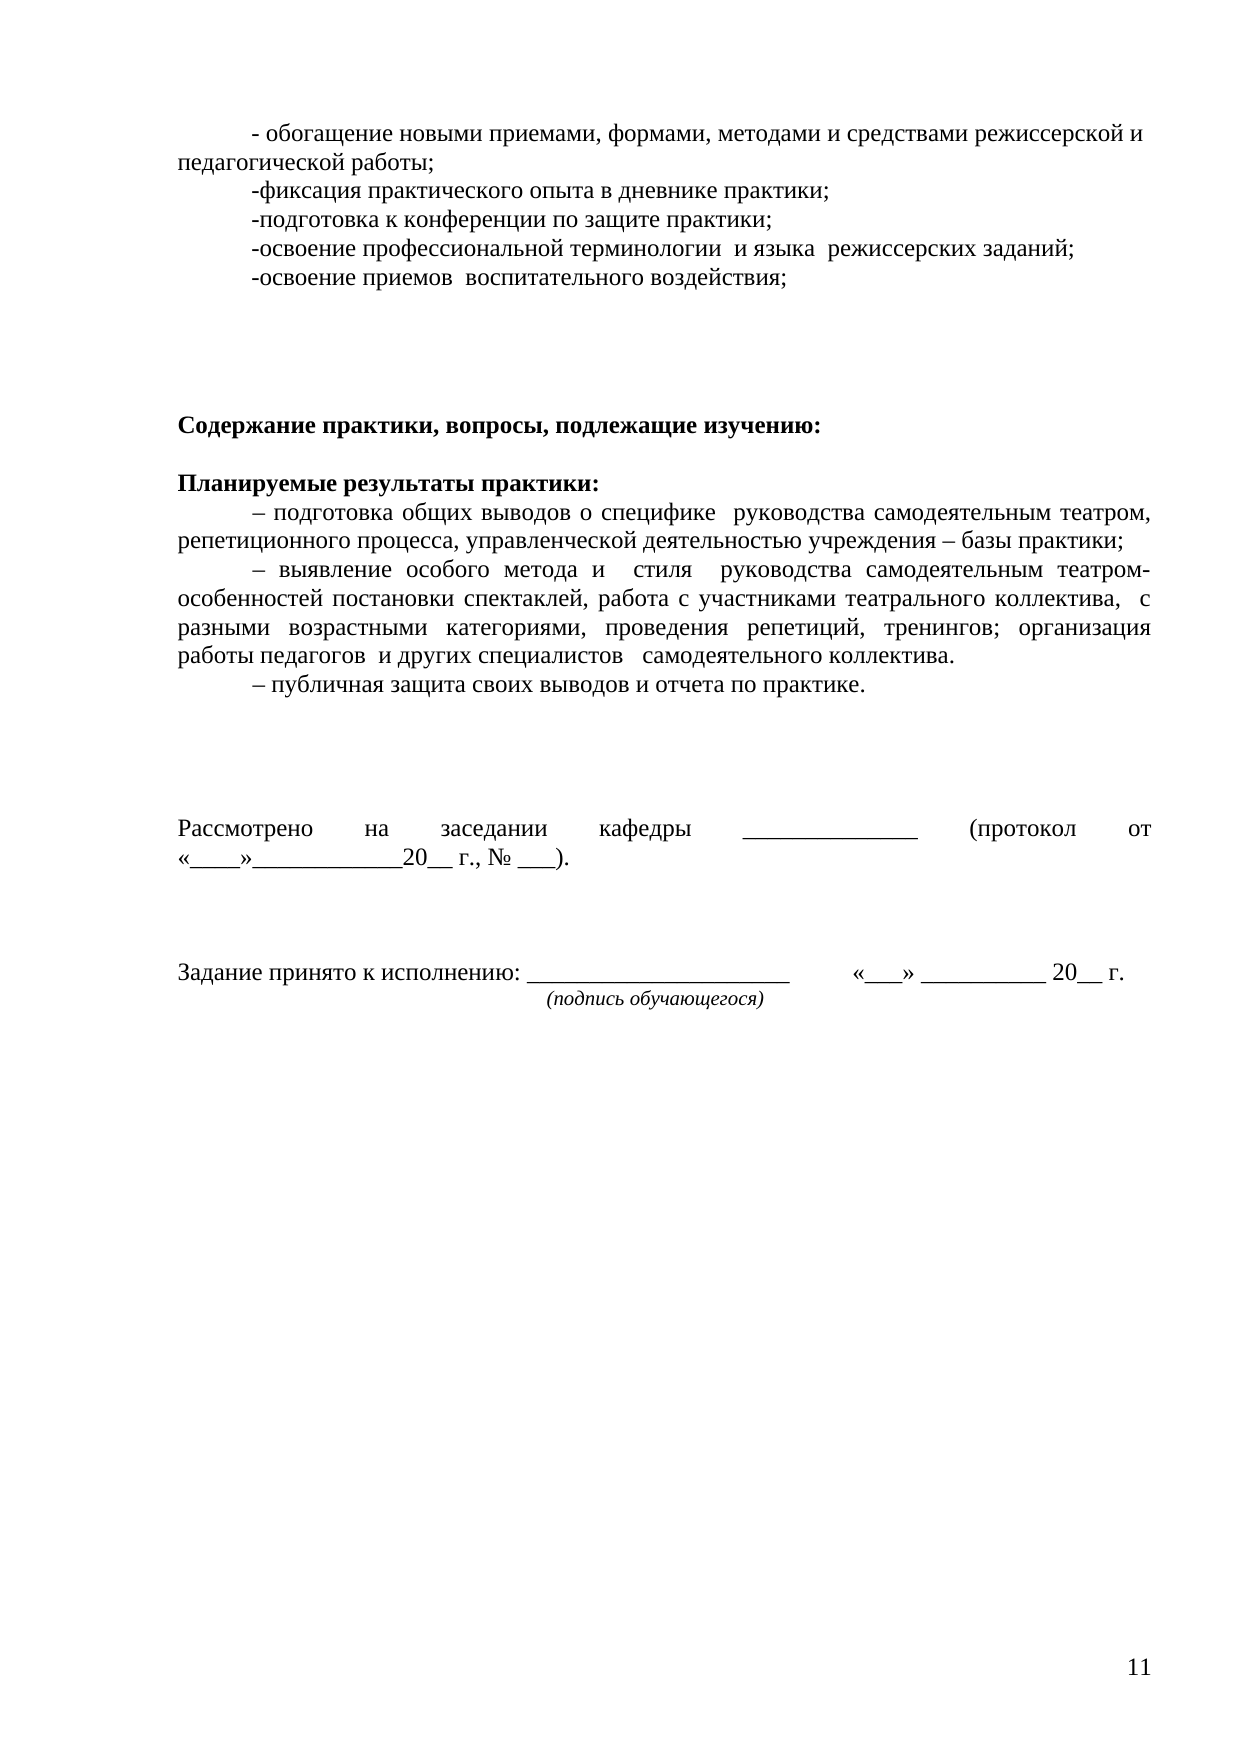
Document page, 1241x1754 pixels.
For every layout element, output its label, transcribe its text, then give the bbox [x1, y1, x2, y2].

text -подготовка к конференции по защите практики; [177, 204, 1152, 233]
text – выявление особого метода и стиля руководства самодеятельным театром- особенностей постановки спектаклей, работа с участниками театрального коллектива, с разными возрастными категориями, проведения репетиций, тренингов; организация работы педагогов и других специалистов самодеятельного коллектива. [177, 554, 1152, 669]
text - обогащение новыми приемами, формами, методами и средствами режиссерской и педагогической работы; [177, 118, 1152, 176]
text Планируемые результаты практики: [177, 468, 1152, 497]
text Задание принято к исполнению: _____________________ «___» __________ 20__ г. [177, 957, 1152, 985]
text -освоение приемов воспитательного воздействия; [177, 262, 1152, 291]
text (подпись обучающегося) [546, 985, 1152, 1009]
text Содержание практики, вопросы, подлежащие изучению: [177, 410, 1152, 439]
text Рассмотрено на заседании кафедры ______________ (протокол от «____»____________20__ г., № ___). [177, 813, 1152, 870]
text – публичная защита своих выводов и отчета по практике. [177, 669, 1152, 698]
text -фиксация практического опыта в дневнике практики; [177, 176, 1152, 204]
text – подготовка общих выводов о специфике руководства самодеятельным театром, репетиционного процесса, управленческой деятельностью учреждения – базы практики; [177, 497, 1152, 554]
text -освоение профессиональной терминологии и языка режиссерских заданий; [177, 233, 1152, 262]
